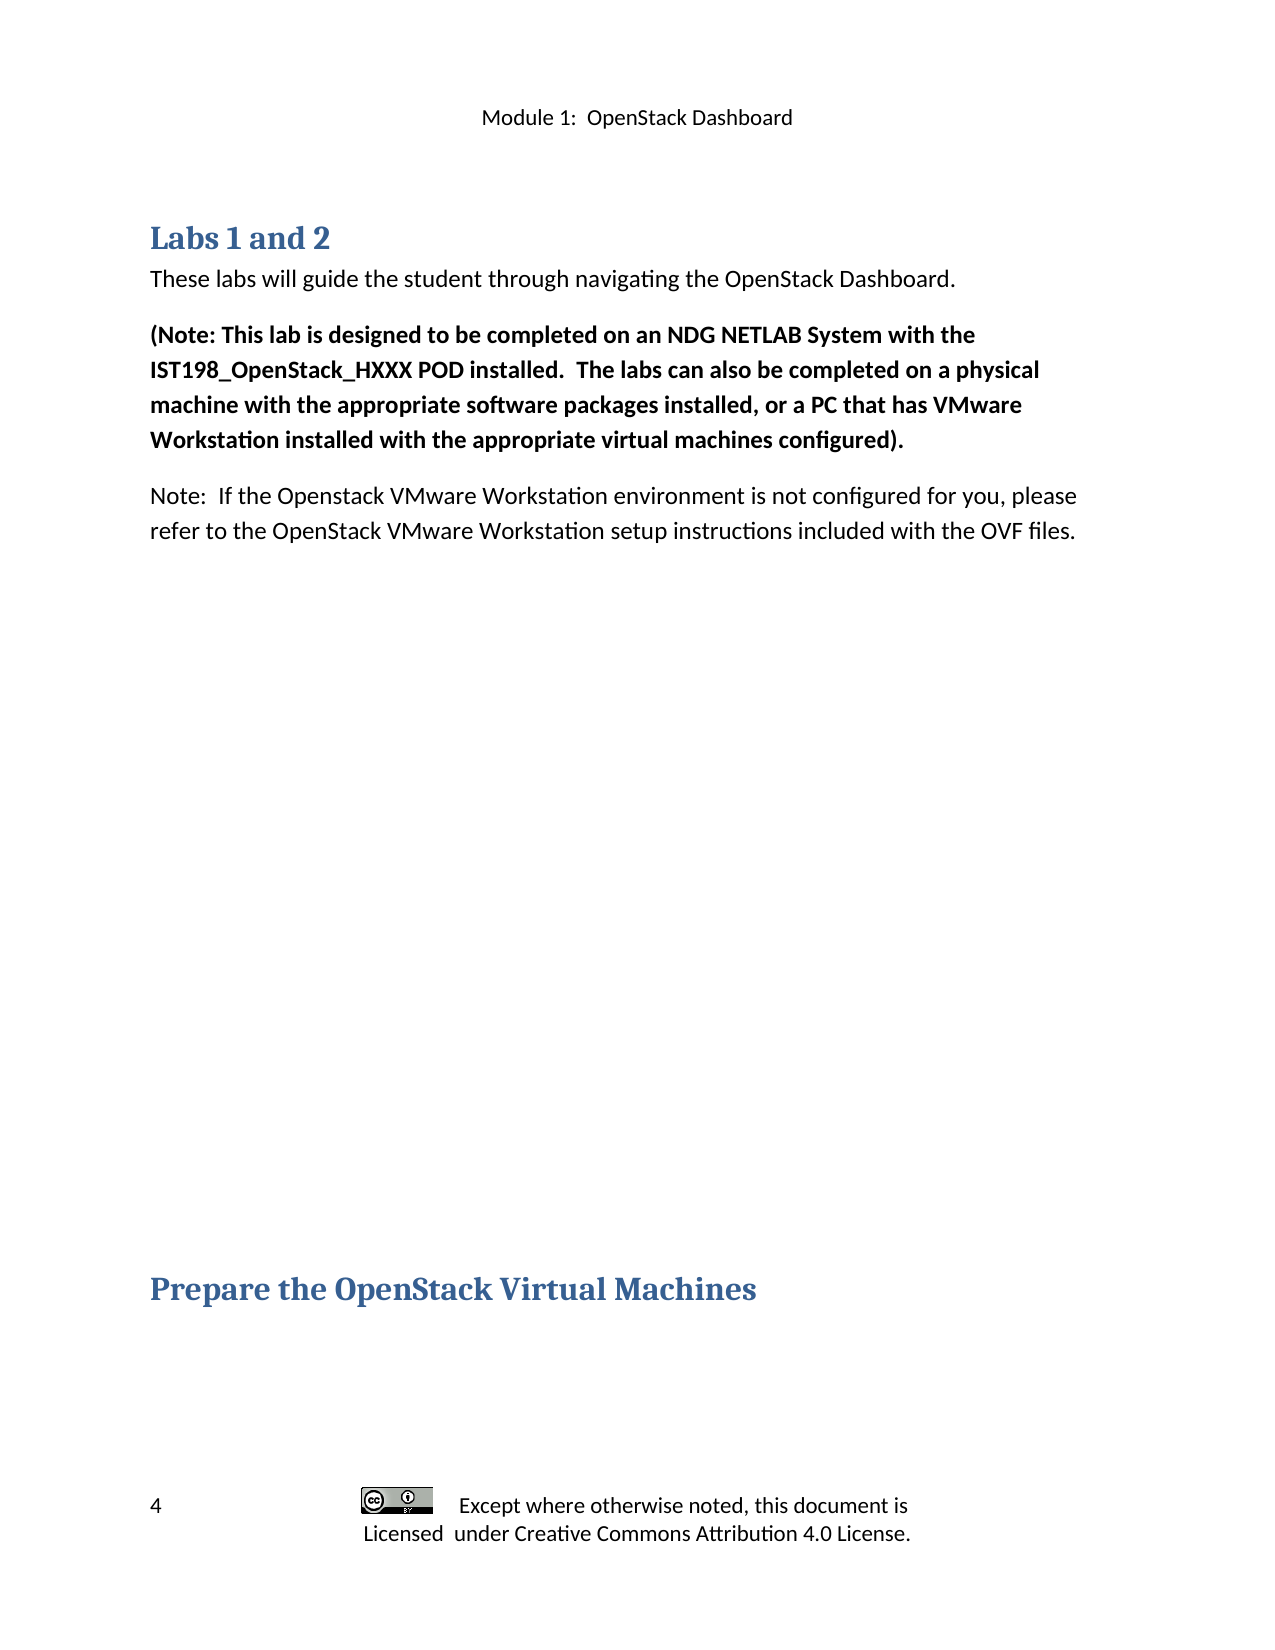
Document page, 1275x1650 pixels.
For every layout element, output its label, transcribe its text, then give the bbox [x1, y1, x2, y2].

text These labs will guide the student through navigating the OpenStack Dashboard. [150, 263, 1125, 294]
text Prepare the OpenStack Virtual Machines [150, 1270, 1125, 1308]
text Labs 1 and 2 [150, 219, 1125, 257]
picture [361, 1487, 433, 1514]
text Note: If the Openstack VMware Workstation environment is not configured for you, please refer to the OpenStack VMware Workstation setup instructions included with the OVF files. [150, 480, 1125, 545]
text (Note: This lab is designed to be completed on an NDG NETLAB System with the IST198_OpenStack_HXXX POD installed. The labs can also be completed on a physical machine with the appropriate software packages installed, or a PC that has VMware Workstation installed with the appropriate virtual machines configured). [150, 319, 1125, 454]
